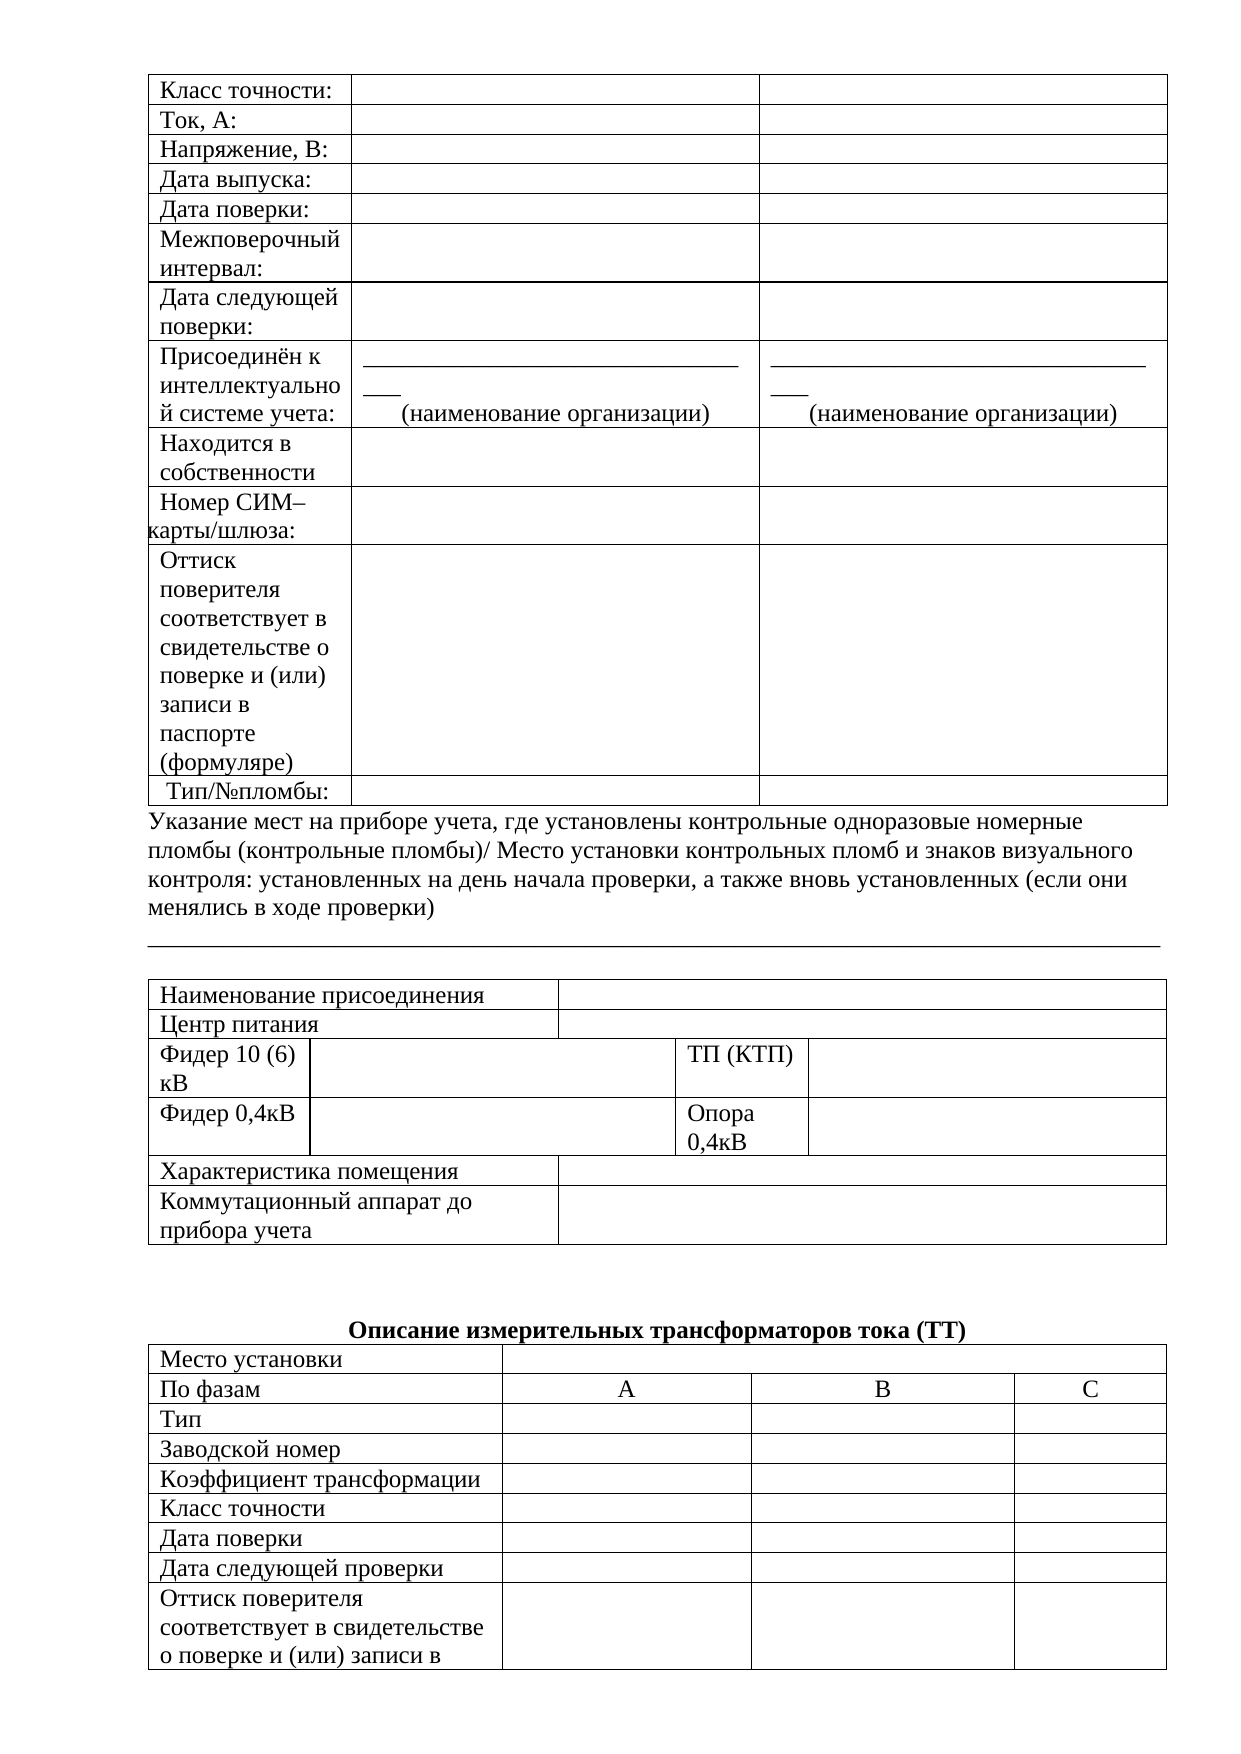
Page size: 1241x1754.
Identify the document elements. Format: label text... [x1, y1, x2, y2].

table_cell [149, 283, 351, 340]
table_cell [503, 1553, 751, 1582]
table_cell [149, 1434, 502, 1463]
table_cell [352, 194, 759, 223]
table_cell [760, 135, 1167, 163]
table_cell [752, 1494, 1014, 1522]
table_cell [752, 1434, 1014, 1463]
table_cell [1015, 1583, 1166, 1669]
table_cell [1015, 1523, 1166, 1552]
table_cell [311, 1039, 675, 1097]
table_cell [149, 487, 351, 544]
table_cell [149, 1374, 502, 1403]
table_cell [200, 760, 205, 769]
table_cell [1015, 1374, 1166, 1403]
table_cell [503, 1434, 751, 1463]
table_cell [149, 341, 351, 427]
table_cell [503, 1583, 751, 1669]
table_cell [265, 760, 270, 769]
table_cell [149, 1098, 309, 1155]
text Описание измерительных трансформаторов тока (ТТ) [148, 1315, 1167, 1343]
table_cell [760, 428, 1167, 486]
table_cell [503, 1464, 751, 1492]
text Указание мест на приборе учета, где установлены контрольные одноразовые номерные пломбы (контрольные пломбы)/ Место установки контрольных пломб и знаков визуального контроля: установленных на день начала проверки, а также вновь установленных (если они менялись в ходе проверки) [148, 806, 1167, 921]
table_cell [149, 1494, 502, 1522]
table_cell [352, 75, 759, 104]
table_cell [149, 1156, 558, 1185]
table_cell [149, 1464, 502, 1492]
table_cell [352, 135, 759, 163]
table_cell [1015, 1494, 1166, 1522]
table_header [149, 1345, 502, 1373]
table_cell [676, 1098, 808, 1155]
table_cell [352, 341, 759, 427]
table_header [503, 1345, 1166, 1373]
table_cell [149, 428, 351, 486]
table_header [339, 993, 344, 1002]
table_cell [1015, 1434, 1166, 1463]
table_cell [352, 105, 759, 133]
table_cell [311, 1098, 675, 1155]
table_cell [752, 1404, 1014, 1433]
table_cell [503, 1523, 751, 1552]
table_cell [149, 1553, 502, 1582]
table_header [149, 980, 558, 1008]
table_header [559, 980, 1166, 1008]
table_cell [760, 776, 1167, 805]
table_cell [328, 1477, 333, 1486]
text _________________________________________________________________________________ [148, 921, 1167, 950]
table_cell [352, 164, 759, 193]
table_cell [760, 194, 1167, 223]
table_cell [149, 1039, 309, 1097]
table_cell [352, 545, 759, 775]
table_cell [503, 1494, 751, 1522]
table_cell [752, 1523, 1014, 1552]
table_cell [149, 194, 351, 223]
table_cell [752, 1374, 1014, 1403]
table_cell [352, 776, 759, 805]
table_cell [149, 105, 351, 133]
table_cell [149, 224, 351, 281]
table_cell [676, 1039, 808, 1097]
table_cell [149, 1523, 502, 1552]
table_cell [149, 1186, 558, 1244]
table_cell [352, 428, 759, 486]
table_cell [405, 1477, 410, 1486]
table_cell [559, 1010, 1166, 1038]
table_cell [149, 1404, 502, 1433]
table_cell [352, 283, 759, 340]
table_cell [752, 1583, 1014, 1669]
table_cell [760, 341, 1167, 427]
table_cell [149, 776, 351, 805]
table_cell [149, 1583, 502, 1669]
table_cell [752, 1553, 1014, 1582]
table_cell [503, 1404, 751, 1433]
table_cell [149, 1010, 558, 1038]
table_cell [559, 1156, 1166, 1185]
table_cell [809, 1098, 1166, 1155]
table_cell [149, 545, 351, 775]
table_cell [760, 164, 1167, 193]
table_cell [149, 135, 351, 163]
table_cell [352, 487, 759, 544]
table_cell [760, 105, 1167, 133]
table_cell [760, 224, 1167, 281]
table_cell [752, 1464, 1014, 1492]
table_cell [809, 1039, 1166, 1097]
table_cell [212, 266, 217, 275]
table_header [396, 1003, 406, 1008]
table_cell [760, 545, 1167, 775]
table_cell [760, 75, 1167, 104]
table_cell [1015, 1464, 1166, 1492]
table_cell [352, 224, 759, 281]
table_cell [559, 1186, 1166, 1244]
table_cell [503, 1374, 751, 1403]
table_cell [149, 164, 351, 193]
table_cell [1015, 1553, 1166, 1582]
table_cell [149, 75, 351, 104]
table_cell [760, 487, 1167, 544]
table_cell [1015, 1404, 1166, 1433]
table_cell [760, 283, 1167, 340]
